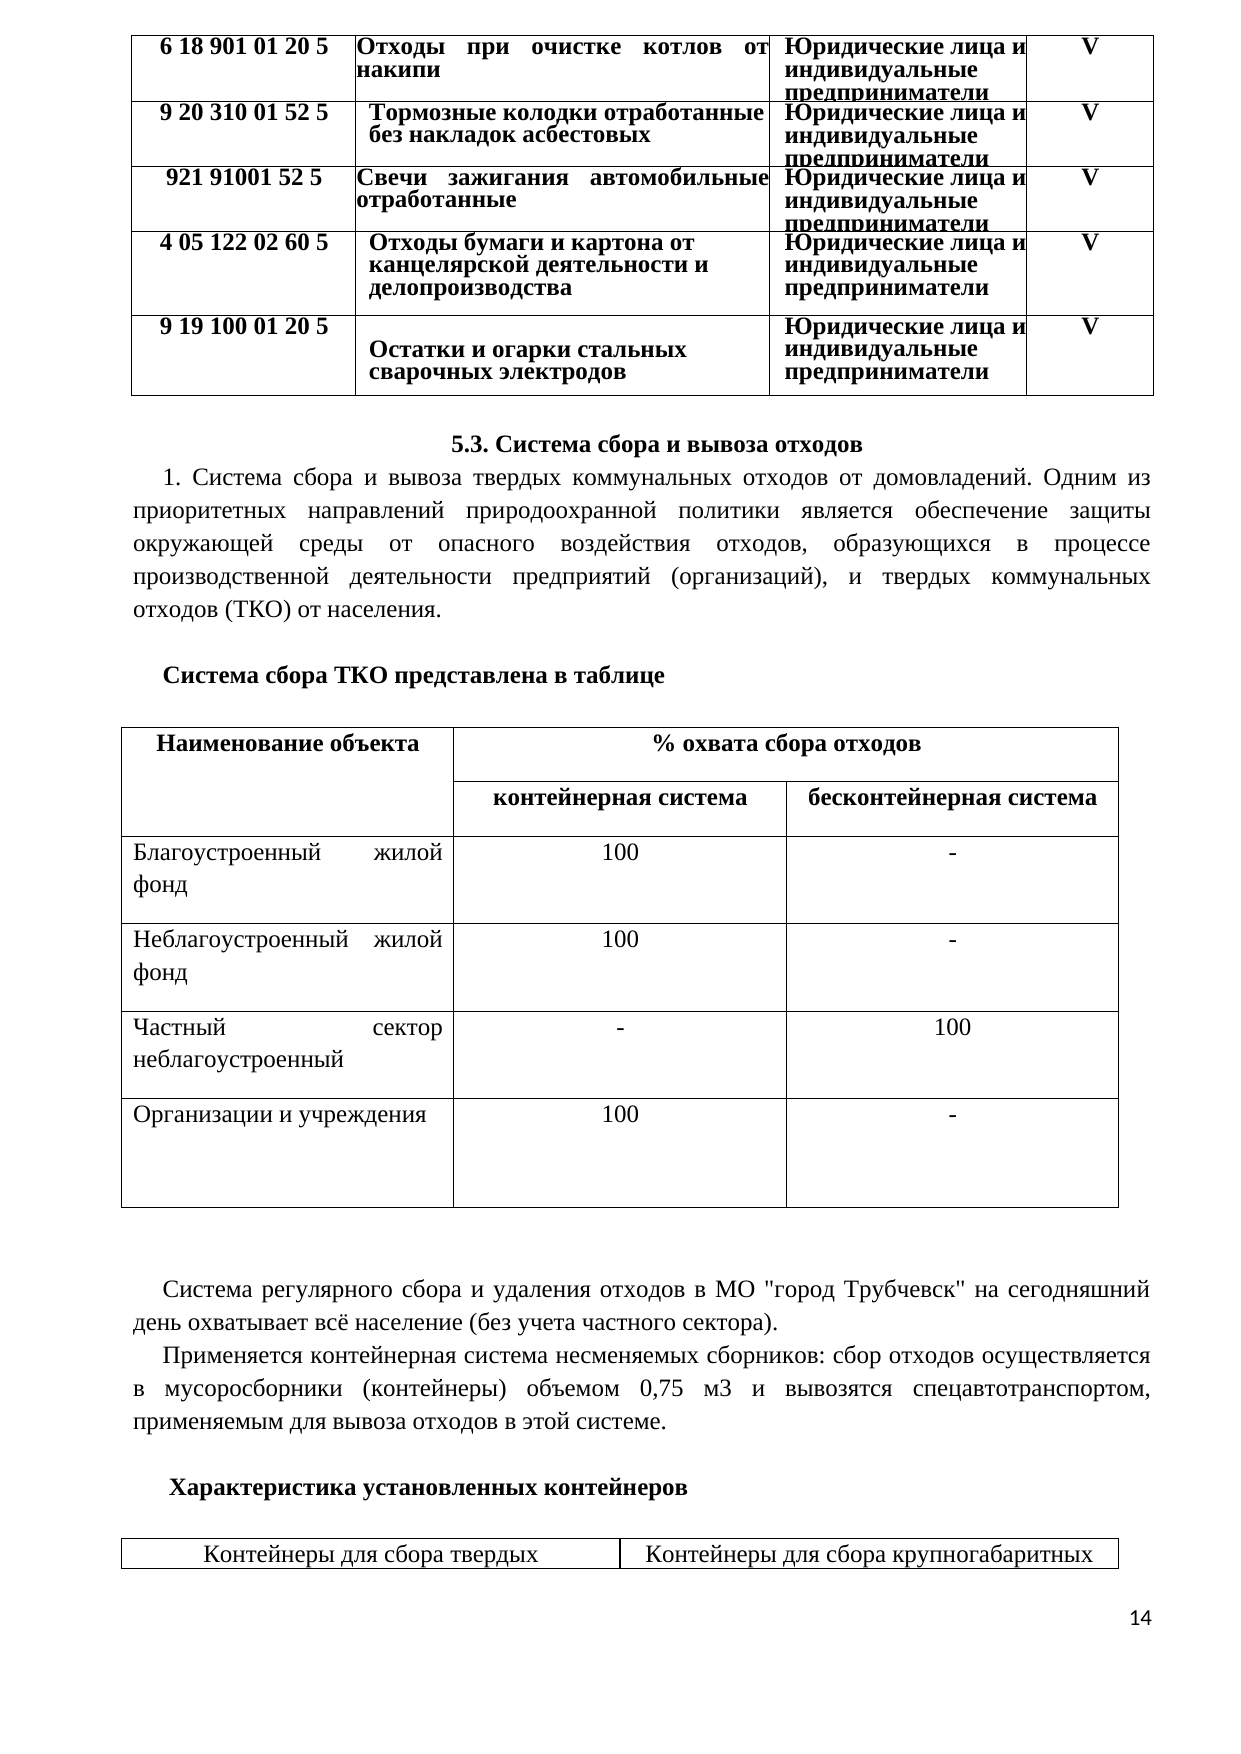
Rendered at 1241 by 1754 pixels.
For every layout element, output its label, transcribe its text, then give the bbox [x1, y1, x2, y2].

table_cell 100 [454, 924, 786, 1011]
table_cell V [1027, 102, 1153, 166]
table_cell Неблагоустроенный жилой фонд [122, 924, 453, 1011]
table_cell бесконтейнерная система [787, 782, 1118, 836]
table_header Наименование объекта [122, 728, 453, 836]
table_cell - [787, 924, 1118, 1011]
table_cell 6 18 901 01 20 5 [132, 36, 355, 101]
table_cell - [787, 837, 1118, 923]
table_cell Юридические лица и индивидуальные предприниматели [770, 232, 1026, 315]
table_cell Отходы бумаги и картона от канцелярской деятельности и делопроизводства [356, 232, 769, 315]
text Система регулярного сбора и удаления отходов в МО "город Трубчевск" на сегодняшний день охватывает всё население (без учета частного сектора). [133, 1274, 1152, 1336]
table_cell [770, 36, 1026, 101]
table_cell - [454, 1012, 786, 1098]
table_cell V [1027, 316, 1153, 395]
table_cell V [1027, 36, 1153, 101]
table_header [621, 1539, 1118, 1568]
table_cell Организации и учреждения [122, 1099, 453, 1207]
table_cell Отходы при очистке котлов от накипи [356, 36, 769, 101]
table_cell Остатки и огарки стальных сварочных электродов [356, 316, 769, 395]
text 5.3. Система сбора и вывоза отходов [133, 429, 1152, 458]
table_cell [770, 167, 1026, 231]
table_cell 9 19 100 01 20 5 [132, 316, 355, 395]
table_cell Юридические лица и индивидуальные предприниматели [770, 316, 1026, 395]
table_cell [770, 102, 1026, 166]
table_cell 100 [787, 1012, 1118, 1098]
text Система сбора ТКО представлена в таблице [133, 661, 1152, 689]
table_cell V [1027, 167, 1153, 231]
table_cell Частный сектор неблагоустроенный [122, 1012, 453, 1098]
table_cell 4 05 122 02 60 5 [132, 232, 355, 315]
table_cell Тормозные колодки отработанные без накладок асбестовых [356, 102, 769, 166]
text Применяется контейнерная система несменяемых сборников: сбор отходов осуществляется в мусоросборники (контейнеры) объемом 0,75 м3 и вывозятся спецавтотранспортом, применяемым для вывоза отходов в этой системе. [133, 1340, 1152, 1435]
table_cell V [1027, 232, 1153, 315]
table_cell 9 20 310 01 52 5 [132, 102, 355, 166]
table_cell Благоустроенный жилой фонд [122, 837, 453, 923]
table_cell 100 [454, 1099, 786, 1207]
text 1. Система сбора и вывоза твердых коммунальных отходов от домовладений. Одним из приоритетных направлений природоохранной политики является обеспечение защиты окружающей среды от опасного воздействия отходов, образующихся в процессе производственной деятельности предприятий (организаций), и твердых коммунальных отходов (ТКО) от населения. [133, 462, 1152, 623]
table_cell 100 [454, 837, 786, 923]
table_header % охвата сбора отходов [454, 728, 1118, 781]
table_cell Свечи зажигания автомобильные отработанные [356, 167, 769, 231]
table_cell контейнерная система [454, 782, 786, 836]
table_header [122, 1539, 619, 1568]
text Характеристика установленных контейнеров [133, 1472, 1152, 1501]
table_cell 921 91001 52 5 [132, 167, 355, 231]
table_cell - [787, 1099, 1118, 1207]
